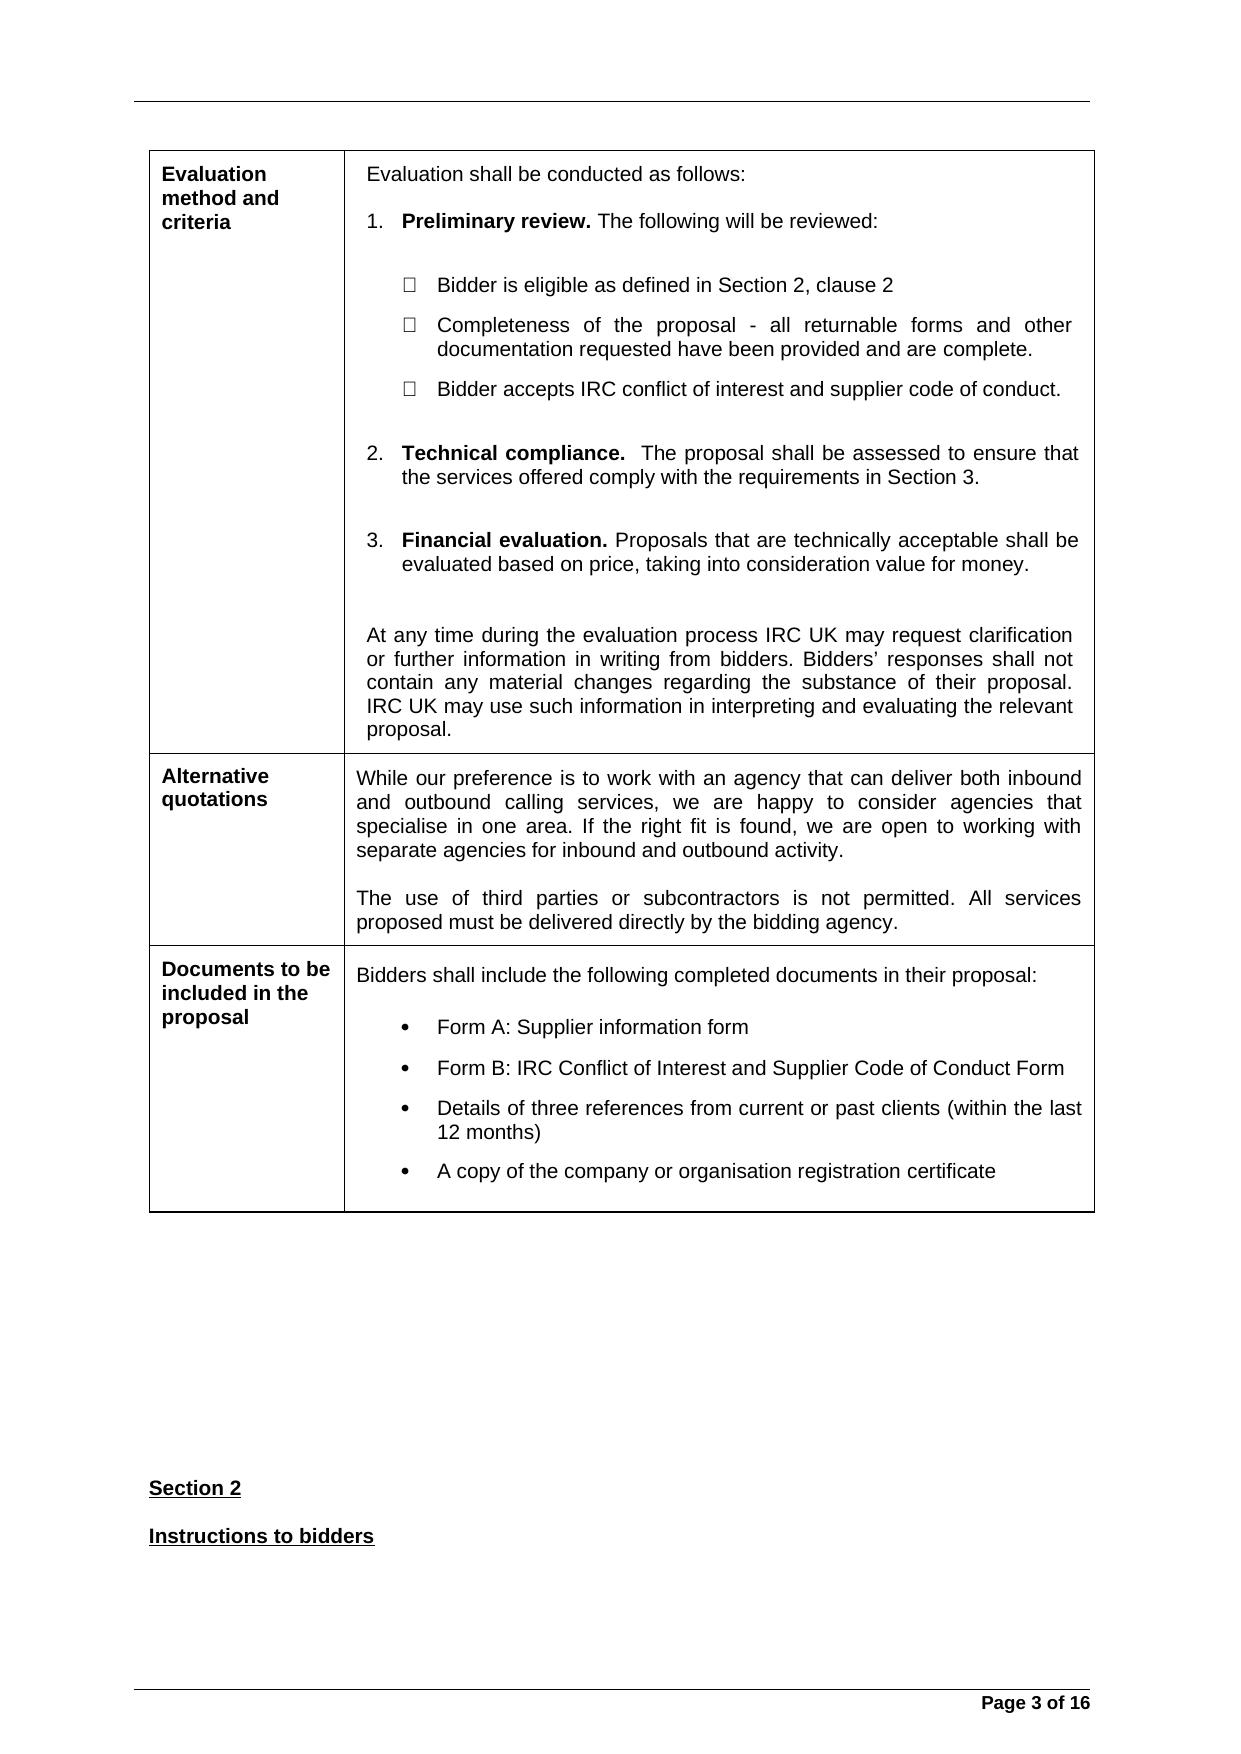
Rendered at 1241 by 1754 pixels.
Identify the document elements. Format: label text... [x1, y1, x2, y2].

text Instructions to bidders [149, 1524, 1090, 1548]
text Section 2 [149, 1476, 1090, 1500]
table_cell Evaluation method and criteria [150, 151, 344, 753]
table_cell Bidders shall include the following completed documents in their proposal: Form A: Supplier information form Form B: IRC Conflict of Interest and Supplier Code of Conduct Form Details of three references from current or past clients (within the last 12 months) A copy of the company or organisation registration certificate [345, 946, 1094, 1211]
table_cell Evaluation shall be conducted as follows: Preliminary review. The following will be reviewed: Bidder is eligible as defined in Section 2, clause 2 Completeness of the proposal - all returnable forms and other documentation requested have been provided and are complete. Bidder accepts IRC conflict of interest and supplier code of conduct. Technical compliance. The proposal shall be assessed to ensure that the services offered comply with the requirements in Section 3. Financial evaluation. Proposals that are technically acceptable shall be evaluated based on price, taking into consideration value for money. At any time during the evaluation process IRC UK may request clarification or further information in writing from bidders. Bidders’ responses shall not contain any material changes regarding the substance of their proposal. IRC UK may use such information in interpreting and evaluating the relevant proposal. [345, 151, 1094, 753]
table_cell Documents to be included in the proposal [150, 946, 344, 1211]
table_cell While our preference is to work with an agency that can deliver both inbound and outbound calling services, we are happy to consider agencies that specialise in one area. If the right fit is found, we are open to working with separate agencies for inbound and outbound activity. The use of third parties or subcontractors is not permitted. All services proposed must be delivered directly by the bidding agency. [345, 754, 1094, 945]
table_cell Alternative quotations [150, 754, 344, 945]
